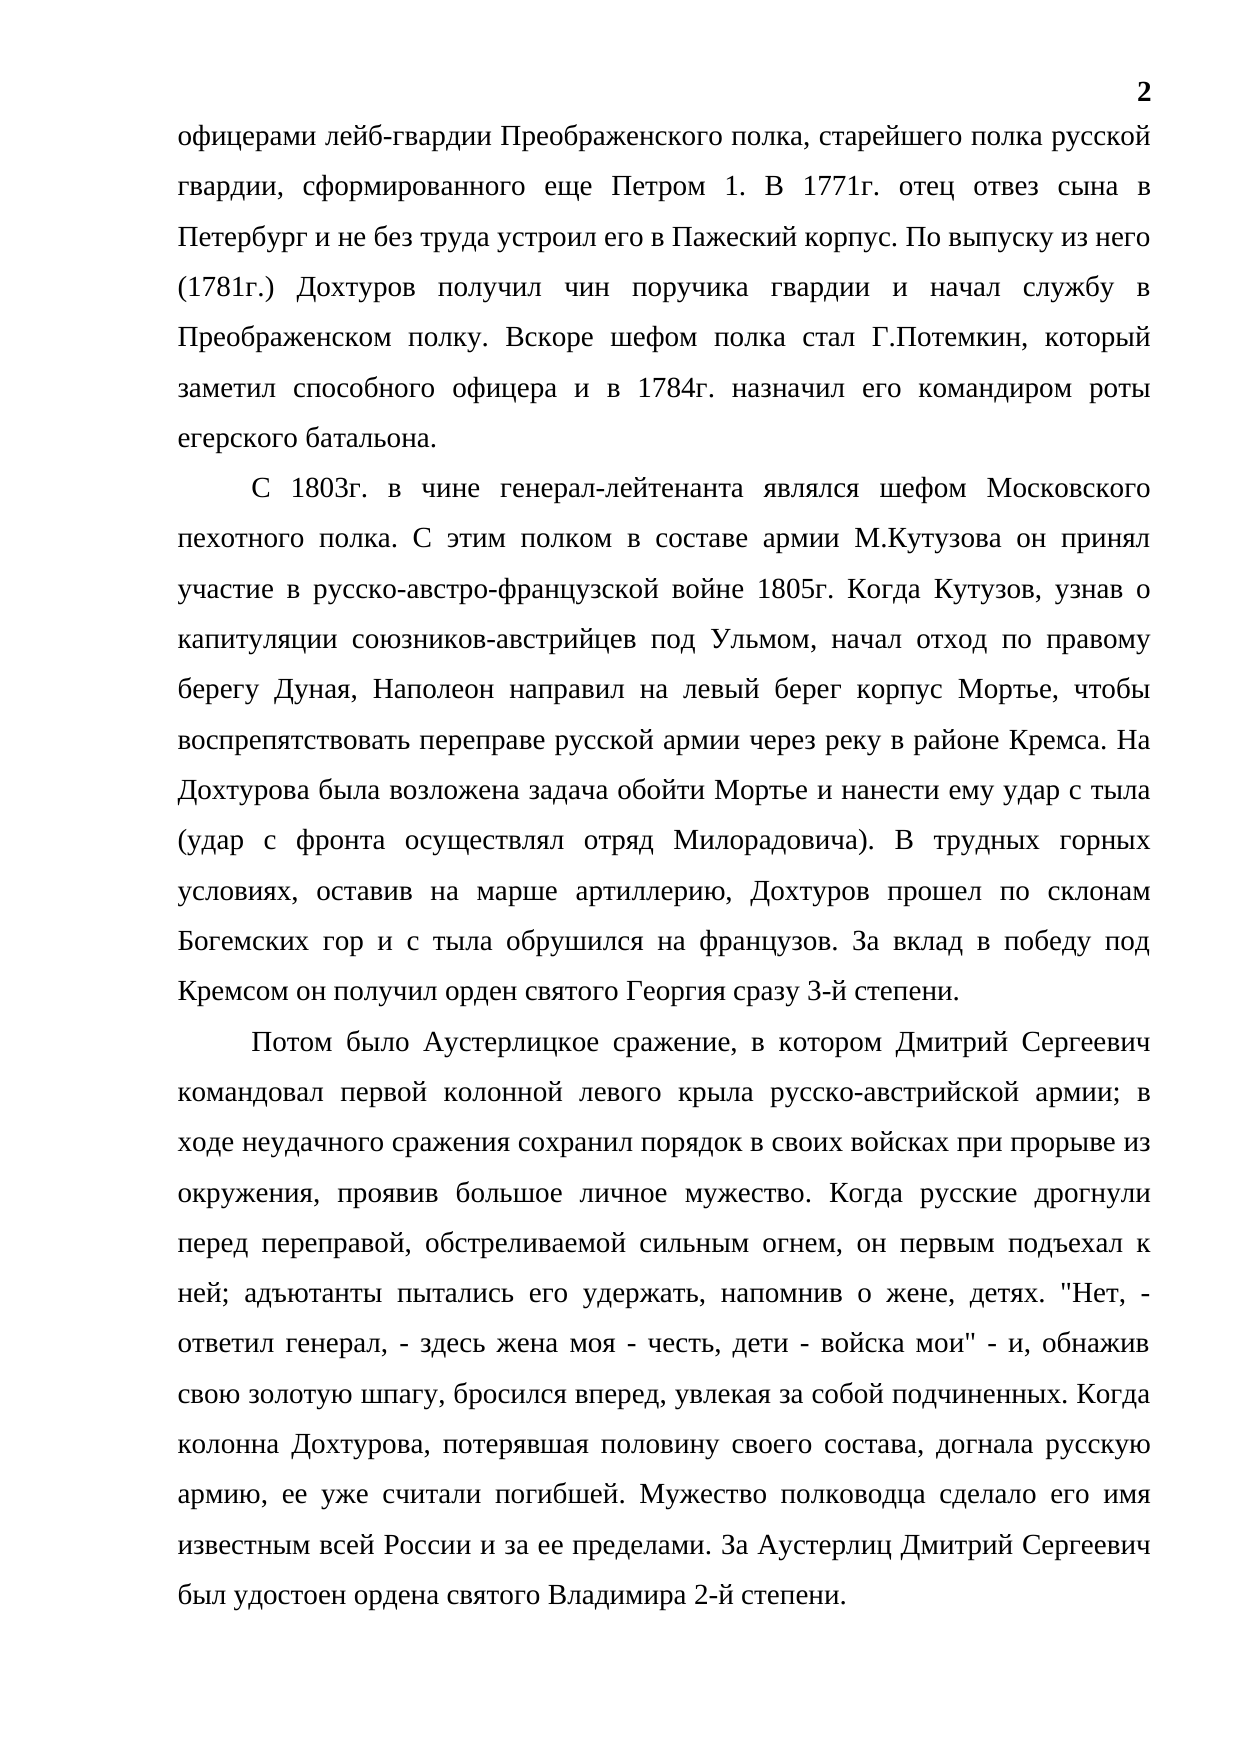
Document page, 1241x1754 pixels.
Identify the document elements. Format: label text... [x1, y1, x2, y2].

text Потом было Аустерлицкое сражение, в котором Дмитрий Сергеевич командовал первой колонной левого крыла русско-австрийской армии; в ходе неудачного сражения сохранил порядок в своих войсках при прорыве из окружения, проявив большое личное мужество. Когда русские дрогнули перед переправой, обстреливаемой сильным огнем, он первым подъехал к ней; адъютанты пытались его удержать, напомнив о жене, детях. "Нет, - ответил генерал, - здесь жена моя - честь, дети - войска мои" - и, обнажив свою золотую шпагу, бросился вперед, увлекая за собой подчиненных. Когда колонна Дохтурова, потерявшая половину своего состава, догнала русскую армию, ее уже считали погибшей. Мужество полководца сделало его имя известным всей России и за ее пределами. За Аустерлиц Дмитрий Сергеевич был удостоен ордена святого Владимира 2-й степени. [177, 1024, 1152, 1611]
text С 1803г. в чине генерал-лейтенанта являлся шефом Московского пехотного полка. С этим полком в составе армии М.Кутузова он принял участие в русско-австро-французской войне 1805г. Когда Кутузов, узнав о капитуляции союзников-австрийцев под Ульмом, начал отход по правому берегу Дуная, Наполеон направил на левый берег корпус Мортье, чтобы воспрепятствовать переправе русской армии через реку в районе Кремса. На Дохтурова была возложена задача обойти Мортье и нанести ему удар с тыла (удар с фронта осуществлял отряд Милорадовича). В трудных горных условиях, оставив на марше артиллерию, Дохтуров прошел по склонам Богемских гор и с тыла обрушился на французов. За вклад в победу под Кремсом он получил орден святого Георгия сразу 3-й степени. [177, 470, 1152, 1007]
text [177, 118, 1152, 453]
